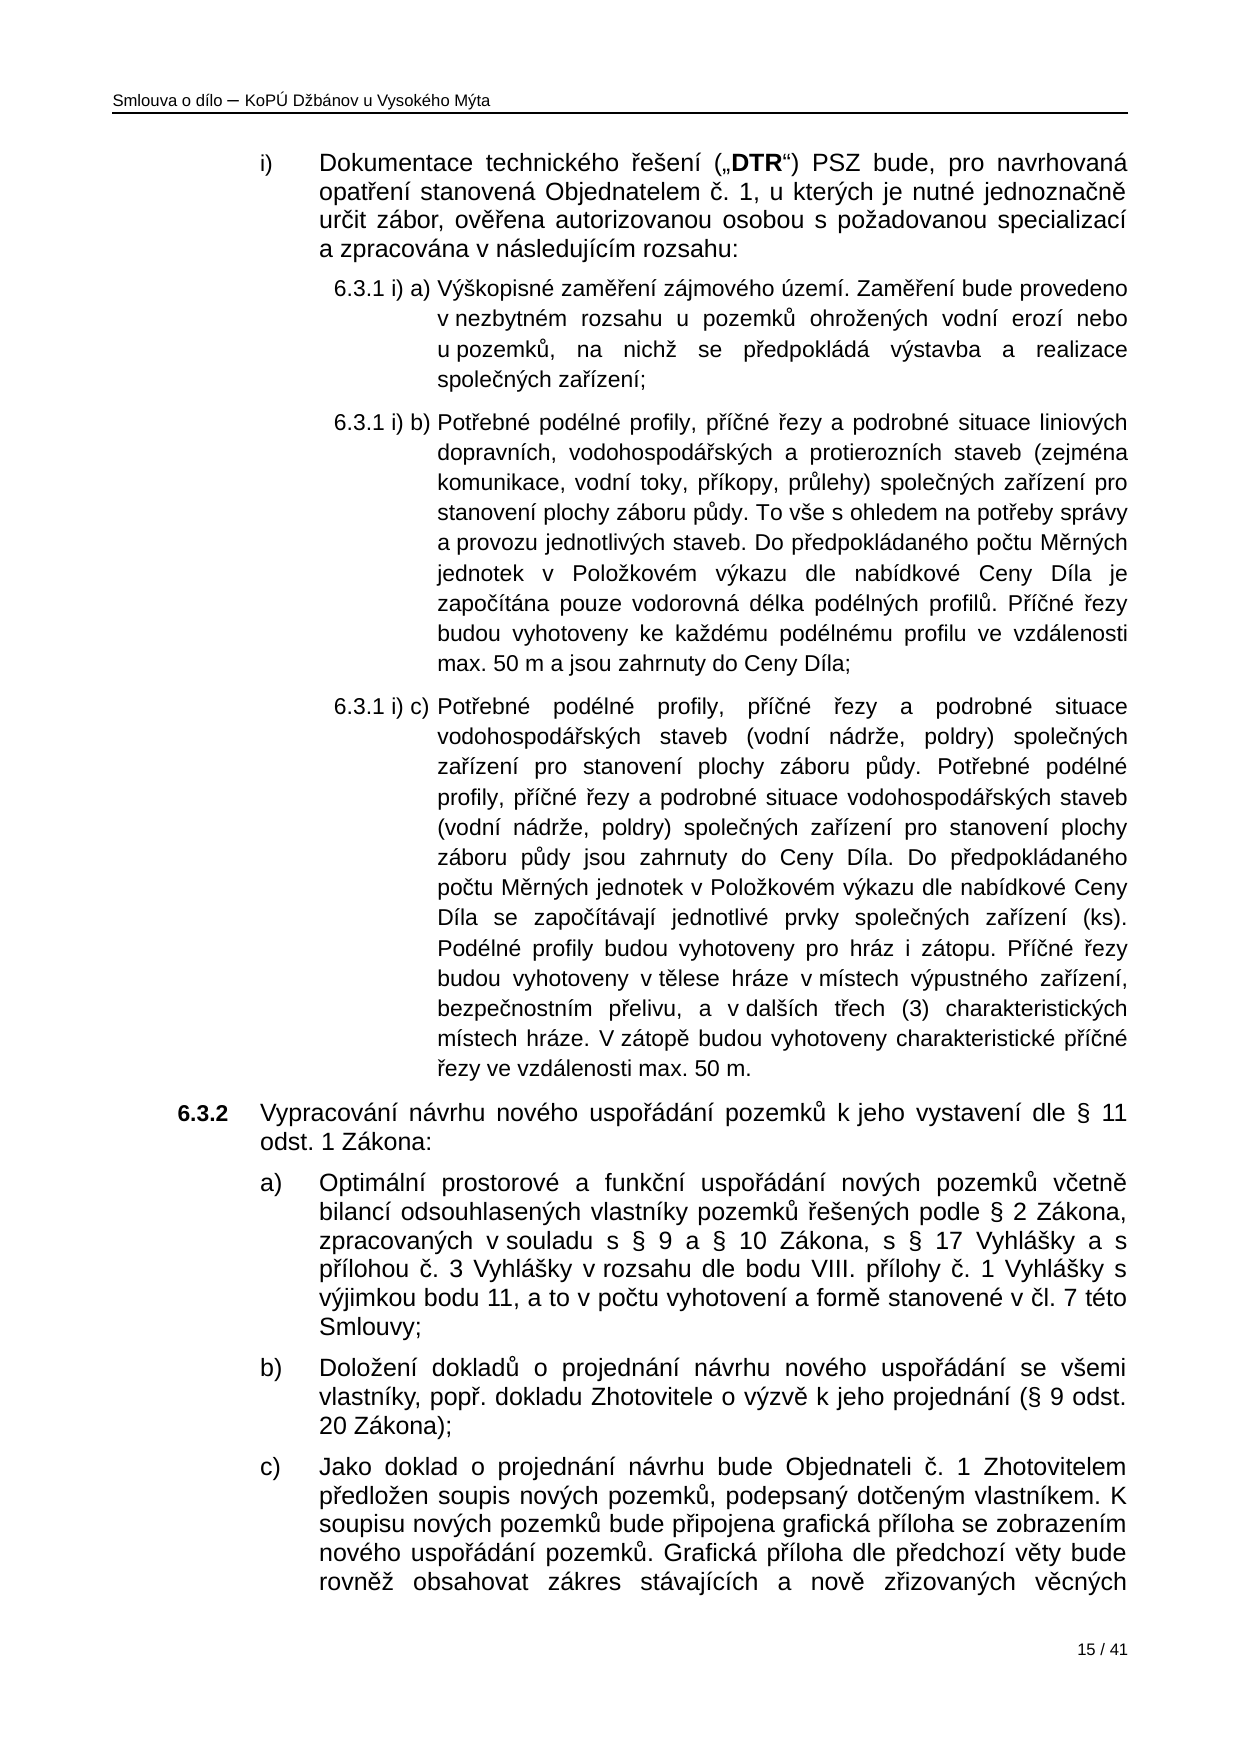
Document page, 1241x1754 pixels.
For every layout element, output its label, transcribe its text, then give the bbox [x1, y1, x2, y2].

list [260, 1452, 1128, 1596]
list Potřebné podélné profily, příčné řezy a podrobné situace liniových dopravních, vodohospodářských a protierozních staveb (zejména komunikace, vodní toky, příkopy, průlehy) společných zařízení pro stanovení plochy záboru půdy. To vše s ohledem na potřeby správy a provozu jednotlivých staveb. Do předpokládaného počtu Měrných jednotek v Položkovém výkazu dle nabídkové Ceny Díla je započítána pouze vodorovná délka podélných profilů. Příčné řezy budou vyhotoveny ke každému podélnému profilu ve vzdálenosti max. 50 m a jsou zahrnuty do Ceny Díla; [334, 408, 1128, 677]
list Doložení dokladů o projednání návrhu nového uspořádání se všemi vlastníky, popř. dokladu Zhotovitele o výzvě k jeho projednání (§ 9 odst. 20 Zákona); [260, 1353, 1128, 1439]
list Výškopisné zaměření zájmového území. Zaměření bude provedeno v nezbytném rozsahu u pozemků ohrožených vodní erozí nebo u pozemků, na nichž se předpokládá výstavba a realizace společných zařízení; [334, 275, 1128, 392]
list Optimální prostorové a funkční uspořádání nových pozemků včetně bilancí odsouhlasených vlastníky pozemků řešených podle § 2 Zákona, zpracovaných v souladu s § 9 a § 10 Zákona, s § 17 Vyhlášky a s přílohou č. 3 Vyhlášky v rozsahu dle bodu VIII. přílohy č. 1 Vyhlášky s výjimkou bodu 11, a to v počtu vyhotovení a formě stanovené v čl. 7 této Smlouvy; [260, 1168, 1128, 1341]
text Vypracování návrhu nového uspořádání pozemků k jeho vystavení dle § 11 odst. 1 Zákona: [177, 1098, 1128, 1156]
list Potřebné podélné profily, příčné řezy a podrobné situace vodohospodářských staveb (vodní nádrže, poldry) společných zařízení pro stanovení plochy záboru půdy. Potřebné podélné profily, příčné řezy a podrobné situace vodohospodářských staveb (vodní nádrže, poldry) společných zařízení pro stanovení plochy záboru půdy jsou zahrnuty do Ceny Díla. Do předpokládaného počtu Měrných jednotek v Položkovém výkazu dle nabídkové Ceny Díla se započítávají jednotlivé prvky společných zařízení (ks). Podélné profily budou vyhotoveny pro hráz i zátopu. Příčné řezy budou vyhotoveny v tělese hráze v místech výpustného zařízení, bezpečnostním přelivu, a v dalších třech (3) charakteristických místech hráze. V zátopě budou vyhotoveny charakteristické příčné řezy ve vzdálenosti max. 50 m. [334, 693, 1128, 1082]
list Dokumentace technického řešení („DTR“) PSZ bude, pro navrhovaná opatření stanovená Objednatelem č. 1, u kterých je nutné jednoznačně určit zábor, ověřena autorizovanou osobou s požadovanou specializací a zpracována v následujícím rozsahu: [260, 148, 1128, 263]
